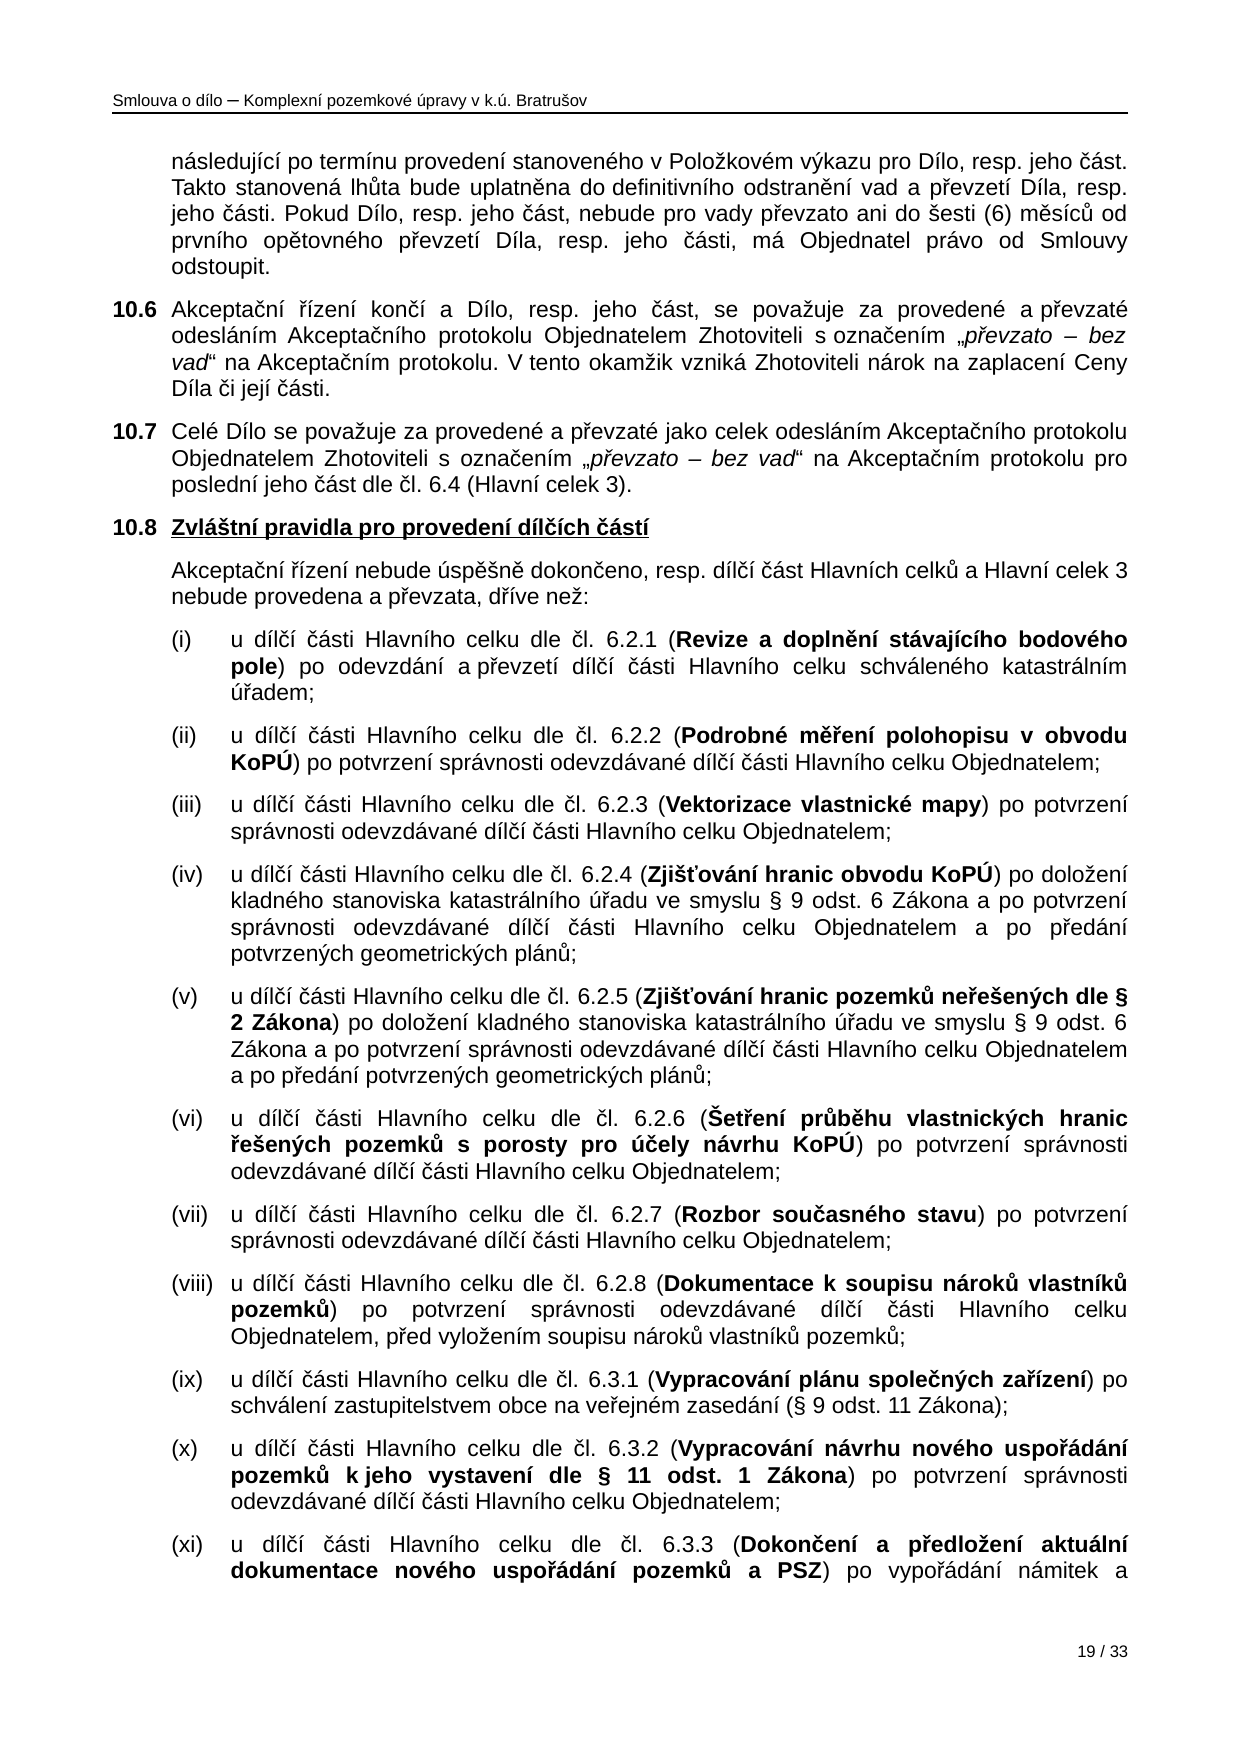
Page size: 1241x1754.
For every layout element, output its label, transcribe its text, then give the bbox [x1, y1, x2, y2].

list u dílčí části Hlavního celku dle čl. 6.2.8 (Dokumentace k soupisu nároků vlastníků pozemků) po potvrzení správnosti odevzdávané dílčí části Hlavního celku Objednatelem, před vyložením soupisu nároků vlastníků pozemků; [171, 1270, 1128, 1349]
text Celé Dílo se považuje za provedené a převzaté jako celek odesláním Akceptačního protokolu Objednatelem Zhotoviteli s označením „převzato – bez vad“ na Akceptačním protokolu pro poslední jeho část dle čl. 6.4 (Hlavní celek 3). [112, 418, 1128, 497]
list u dílčí části Hlavního celku dle čl. 6.2.1 (Revize a doplnění stávajícího bodového pole) po odevzdání a převzetí dílčí části Hlavního celku schváleného katastrálním úřadem; [171, 626, 1128, 705]
list u dílčí části Hlavního celku dle čl. 6.2.4 (Zjišťování hranic obvodu KoPÚ) po doložení kladného stanoviska katastrálního úřadu ve smyslu § 9 odst. 6 Zákona a po potvrzení správnosti odevzdávané dílčí části Hlavního celku Objednatelem a po předání potvrzených geometrických plánů; [171, 861, 1128, 966]
list Akceptační řízení nebude úspěšně dokončeno, resp. dílčí část Hlavních celků a Hlavní celek 3 nebude provedena a převzata, dříve než: [171, 557, 1128, 610]
text Zvláštní pravidla pro provedení dílčích částí [112, 514, 1128, 540]
text Akceptační řízení končí a Dílo, resp. jeho část, se považuje za provedené a převzaté odesláním Akceptačního protokolu Objednatelem Zhotoviteli s označením „převzato – bez vad“ na Akceptačním protokolu. V tento okamžik vzniká Zhotoviteli nárok na zaplacení Ceny Díla či její části. [112, 296, 1128, 402]
list u dílčí části Hlavního celku dle čl. 6.3.2 (Vypracování návrhu nového uspořádání pozemků k jeho vystavení dle § 11 odst. 1 Zákona) po potvrzení správnosti odevzdávané dílčí části Hlavního celku Objednatelem; [171, 1435, 1128, 1514]
list u dílčí části Hlavního celku dle čl. 6.2.3 (Vektorizace vlastnické mapy) po potvrzení správnosti odevzdávané dílčí části Hlavního celku Objednatelem; [171, 791, 1128, 844]
list u dílčí části Hlavního celku dle čl. 6.2.6 (Šetření průběhu vlastnických hranic řešených pozemků s porosty pro účely návrhu KoPÚ) po potvrzení správnosti odevzdávané dílčí části Hlavního celku Objednatelem; [171, 1105, 1128, 1184]
list u dílčí části Hlavního celku dle čl. 6.2.7 (Rozbor současného stavu) po potvrzení správnosti odevzdávané dílčí části Hlavního celku Objednatelem; [171, 1201, 1128, 1253]
list u dílčí části Hlavního celku dle čl. 6.3.1 (Vypracování plánu společných zařízení) po schválení zastupitelstvem obce na veřejném zasedání (§ 9 odst. 11 Zákona); [171, 1366, 1128, 1418]
list u dílčí části Hlavního celku dle čl. 6.2.5 (Zjišťování hranic pozemků neřešených dle § 2 Zákona) po doložení kladného stanoviska katastrálního úřadu ve smyslu § 9 odst. 6 Zákona a po potvrzení správnosti odevzdávané dílčí části Hlavního celku Objednatelem a po předání potvrzených geometrických plánů; [171, 983, 1128, 1088]
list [171, 1531, 1128, 1584]
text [112, 148, 1128, 279]
list u dílčí části Hlavního celku dle čl. 6.2.2 (Podrobné měření polohopisu v obvodu KoPÚ) po potvrzení správnosti odevzdávané dílčí části Hlavního celku Objednatelem; [171, 722, 1128, 775]
